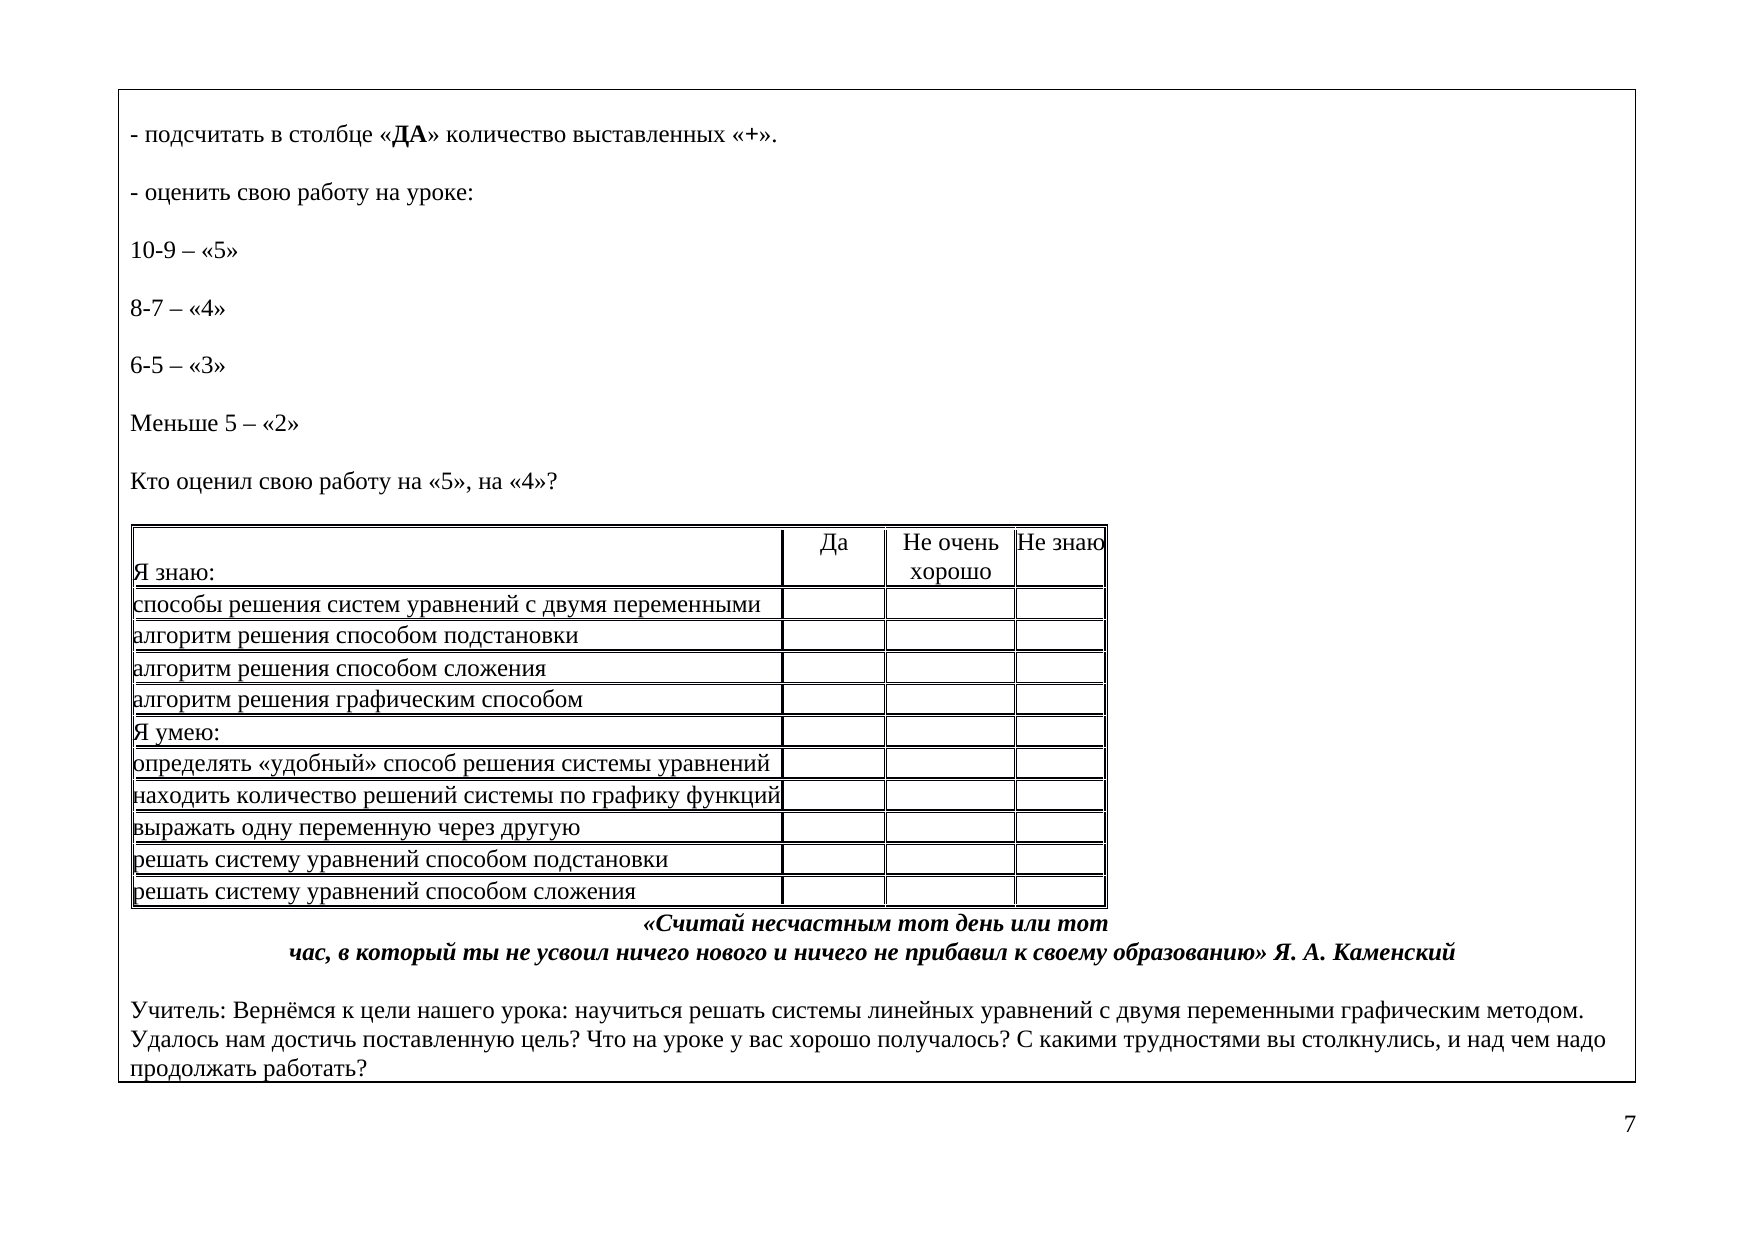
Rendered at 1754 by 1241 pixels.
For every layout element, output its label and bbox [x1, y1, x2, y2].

table_cell [119, 90, 1635, 1081]
